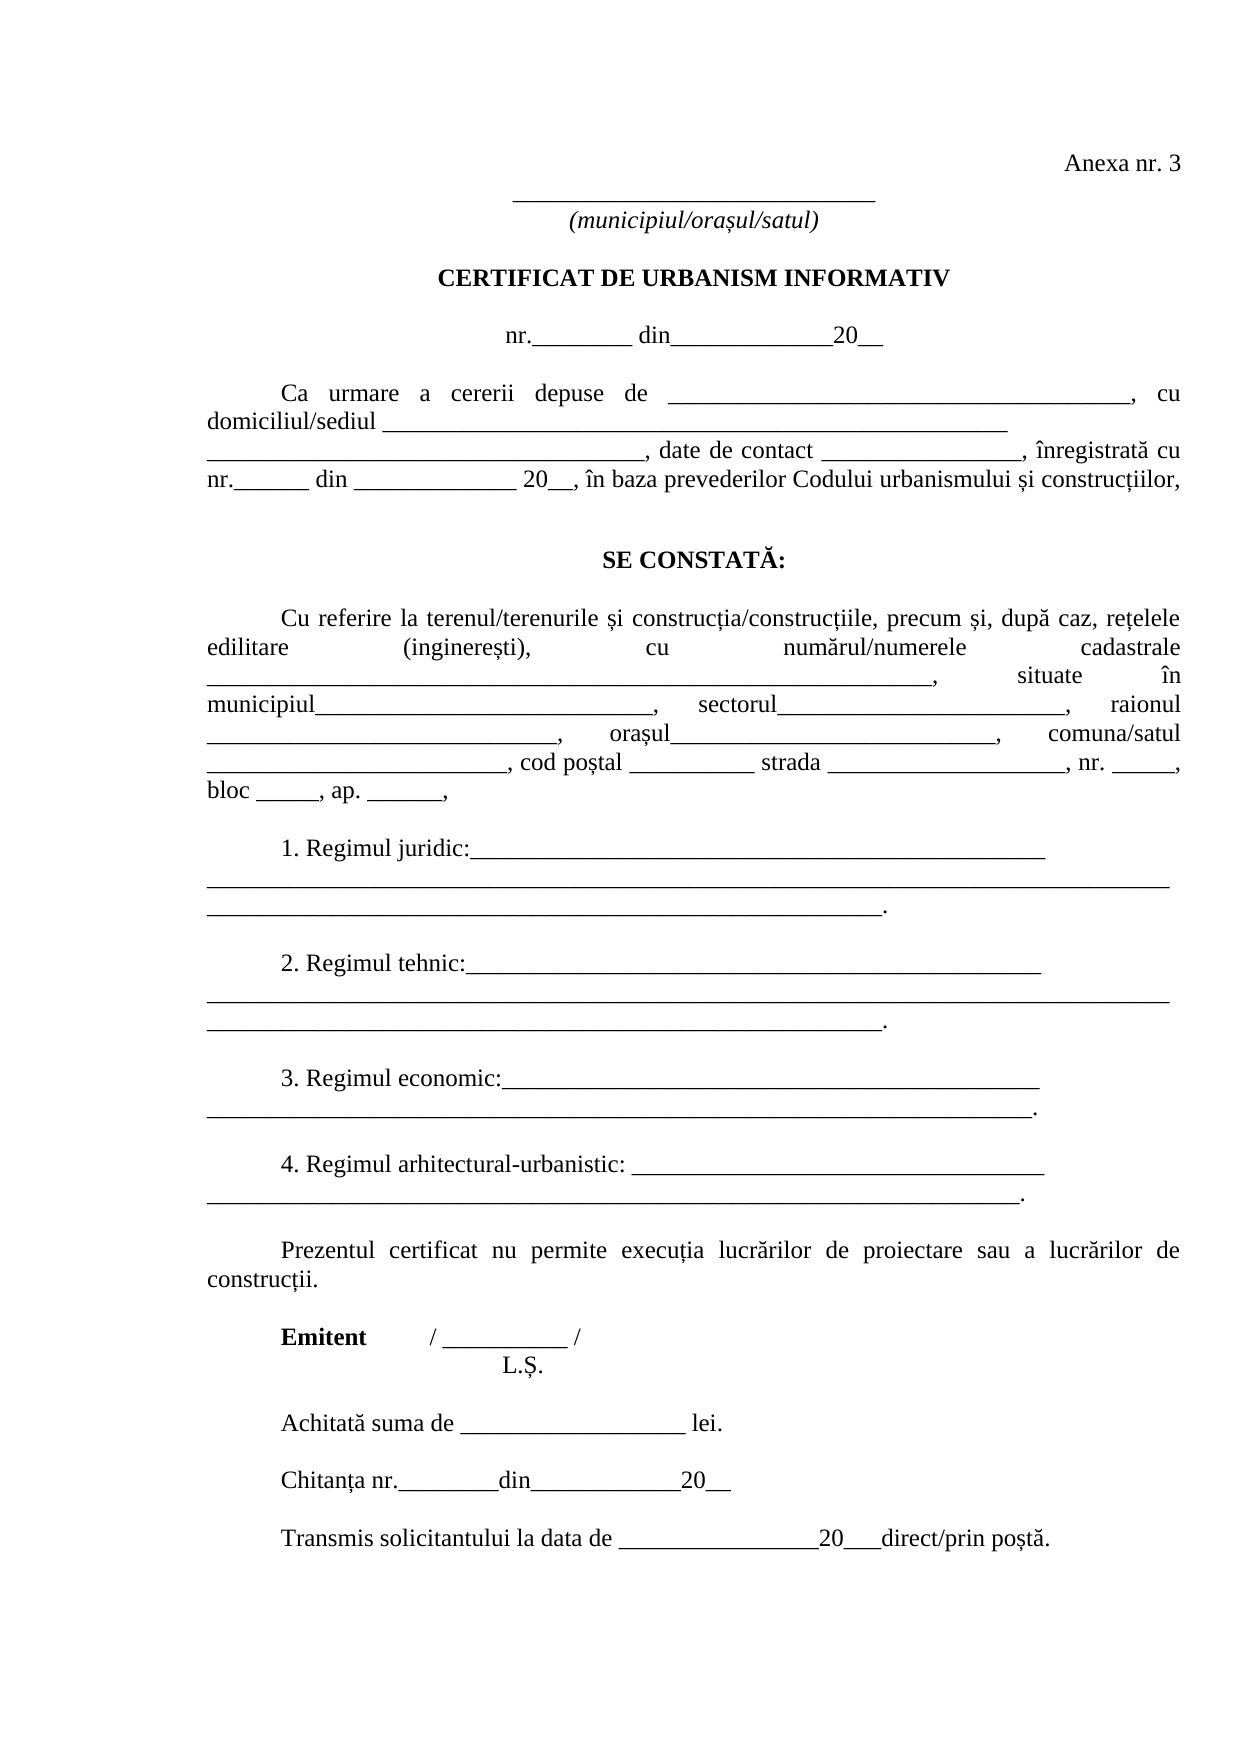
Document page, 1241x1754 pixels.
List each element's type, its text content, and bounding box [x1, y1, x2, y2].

text Ca urmare a cererii depuse de _____________________________________, cu domiciliul/sediul __________________________________________________ [207, 378, 1181, 435]
text __________________________________________________________________. [207, 1092, 1181, 1121]
text _____________________________ [207, 176, 1181, 205]
text Cu referire la terenul/terenurile și construcția/construcțiile, precum și, după caz, rețelele edilitare (inginerești), cu numărul/numerele cadastrale __________________________________________________________, situate în municipiul___________________________, sectorul_______________________, raionul ____________________________, orașul__________________________, comuna/satul ________________________, cod poștal __________ strada ___________________, nr. _____, bloc _____, ap. ______, [207, 603, 1181, 804]
text nr.________ din_____________20__ [207, 320, 1181, 349]
text _________________________________________________________________. [207, 1178, 1181, 1207]
text (municipiul/orașul/satul) [207, 205, 1181, 234]
text 4. Regimul arhitectural-urbanistic: _________________________________ [207, 1149, 1181, 1178]
text L.Ș. [207, 1351, 1181, 1379]
text Anexa nr. 3 [207, 148, 1181, 176]
text 3. Regimul economic:___________________________________________ [207, 1063, 1181, 1092]
text CERTIFICAT DE URBANISM INFORMATIV [207, 263, 1181, 291]
text ___________________________________, date de contact ________________, înregistrată cu nr.______ din _____________ 20__, în baza prevederilor Codului urbanismului și construcțiilor, [207, 435, 1181, 517]
text 2. Regimul tehnic:______________________________________________ ___________________________________________________________________________________________________________________________________. [207, 948, 1181, 1034]
text SE CONSTATĂ: [207, 546, 1181, 574]
text Chitanța nr.________din____________20__ [207, 1466, 1181, 1494]
text Transmis solicitantului la data de ________________20___direct/prin poștă. [207, 1523, 1181, 1552]
text Prezentul certificat nu permite execuția lucrărilor de proiectare sau a lucrărilor de construcții. [207, 1236, 1181, 1293]
text Achitată suma de __________________ lei. [207, 1408, 1181, 1437]
text 1. Regimul juridic:______________________________________________ ___________________________________________________________________________________________________________________________________. [207, 833, 1181, 919]
text Emitent / __________ / [207, 1322, 1181, 1351]
